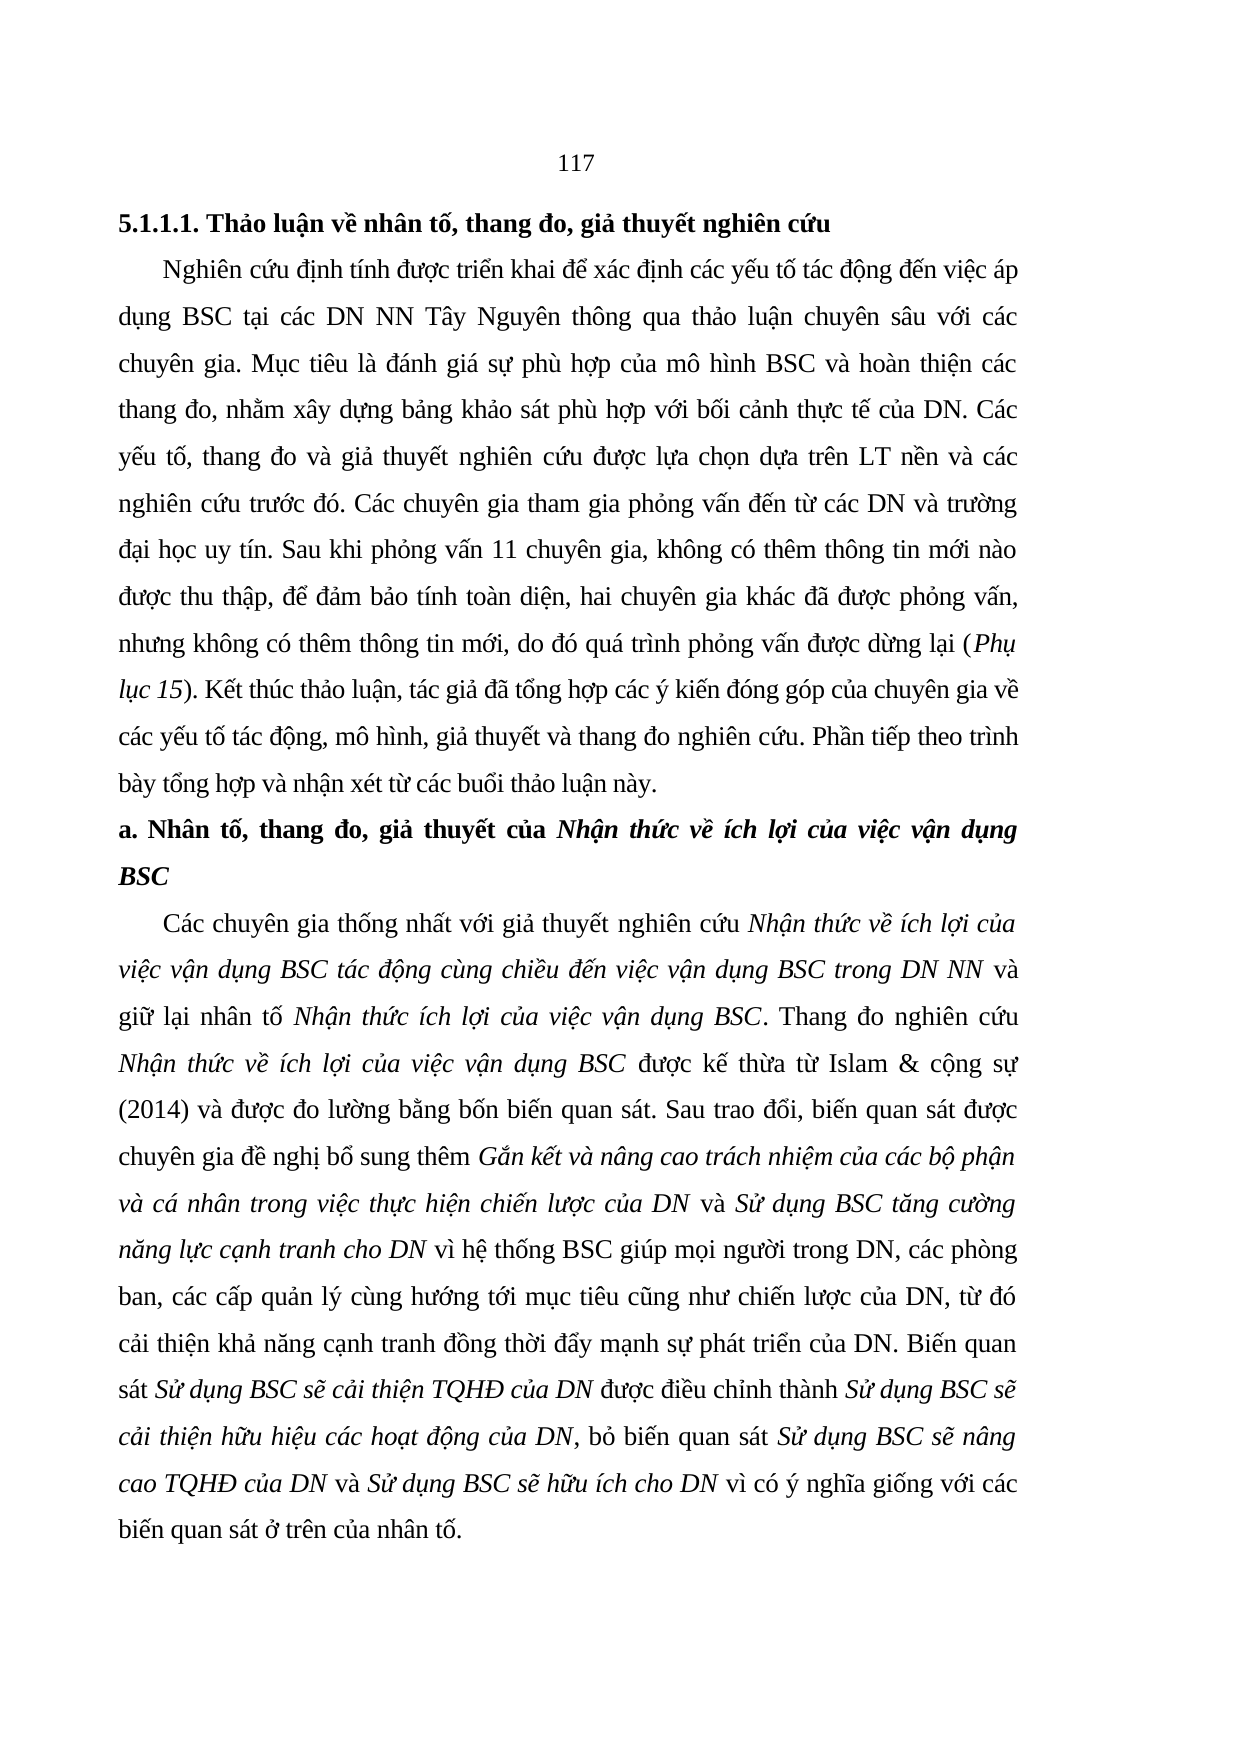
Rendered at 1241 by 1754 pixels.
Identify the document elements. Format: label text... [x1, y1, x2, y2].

text Các chuyên gia thống nhất với giả thuyết nghiên cứu Nhận thức về ích lợi của việc vận dụng BSC tác động cùng chiều đến việc vận dụng BSC trong DN NN và giữ lại nhân tố Nhận thức ích lợi của việc vận dụng BSC. Thang đo nghiên cứu Nhận thức về ích lợi của việc vận dụng BSC được kế thừa từ Islam & cộng sự (2014) và được đo lường bằng bốn biến quan sát. Sau trao đổi, biến quan sát được chuyên gia đề nghị bổ sung thêm Gắn kết và nâng cao trách nhiệm của các bộ phận và cá nhân trong việc thực hiện chiến lược của DN và Sử dụng BSC tăng cường năng lực cạnh tranh cho DN vì hệ thống BSC giúp mọi người trong DN, các phòng ban, các cấp quản lý cùng hướng tới mục tiêu cũng như chiến lược của DN, từ đó cải thiện khả năng cạnh tranh đồng thời đẩy mạnh sự phát triển của DN. Biến quan sát Sử dụng BSC sẽ cải thiện TQHĐ của DN được điều chỉnh thành Sử dụng BSC sẽ cải thiện hữu hiệu các hoạt động của DN, bỏ biến quan sát Sử dụng BSC sẽ nâng cao TQHĐ của DN và Sử dụng BSC sẽ hữu ích cho DN vì có ý nghĩa giống với các biến quan sát ở trên của nhân tố. [118, 907, 1019, 1544]
subtitle 5.1.1.1. Thảo luận về nhân tố, thang đo, giả thuyết nghiên cứu [118, 207, 1019, 238]
text Nghiên cứu định tính được triển khai để xác định các yếu tố tác động đến việc áp dụng BSC tại các DN NN Tây Nguyên thông qua thảo luận chuyên sâu với các chuyên gia. Mục tiêu là đánh giá sự phù hợp của mô hình BSC và hoàn thiện các thang đo, nhằm xây dựng bảng khảo sát phù hợp với bối cảnh thực tế của DN. Các yếu tố, thang đo và giả thuyết nghiên cứu được lựa chọn dựa trên LT nền và các nghiên cứu trước đó. Các chuyên gia tham gia phỏng vấn đến từ các DN và trường đại học uy tín. Sau khi phỏng vấn 11 chuyên gia, không có thêm thông tin mới nào được thu thập, để đảm bảo tính toàn diện, hai chuyên gia khác đã được phỏng vấn, nhưng không có thêm thông tin mới, do đó quá trình phỏng vấn được dừng lại (Phụ lục 15). Kết thúc thảo luận, tác giả đã tổng hợp các ý kiến đóng góp của chuyên gia về các yếu tố tác động, mô hình, giả thuyết và thang đo nghiên cứu. Phần tiếp theo trình bày tổng hợp và nhận xét từ các buổi thảo luận này. [118, 253, 1019, 798]
text a. Nhân tố, thang đo, giả thuyết của Nhận thức về ích lợi của việc vận dụng BSC [118, 813, 1019, 891]
